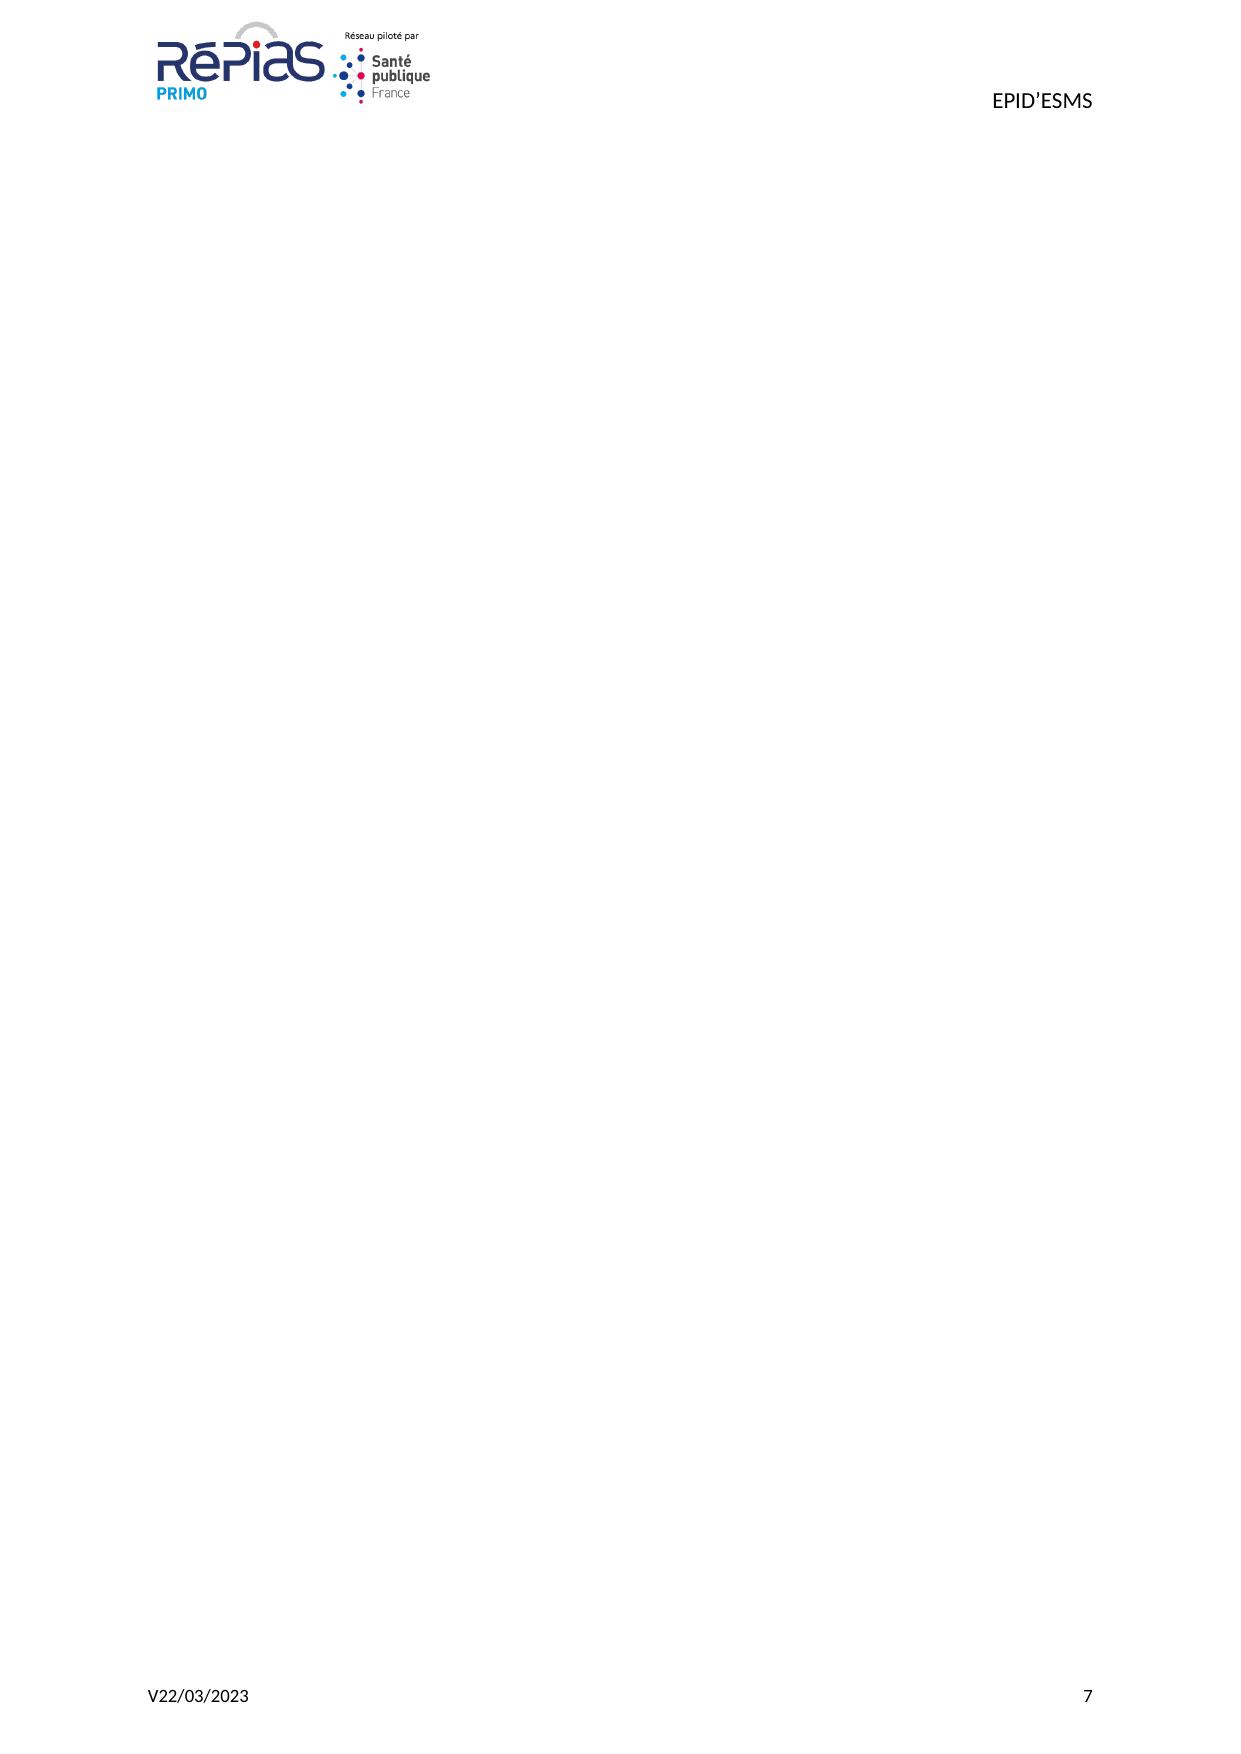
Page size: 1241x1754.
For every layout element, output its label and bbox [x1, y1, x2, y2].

picture [147, 14, 436, 109]
